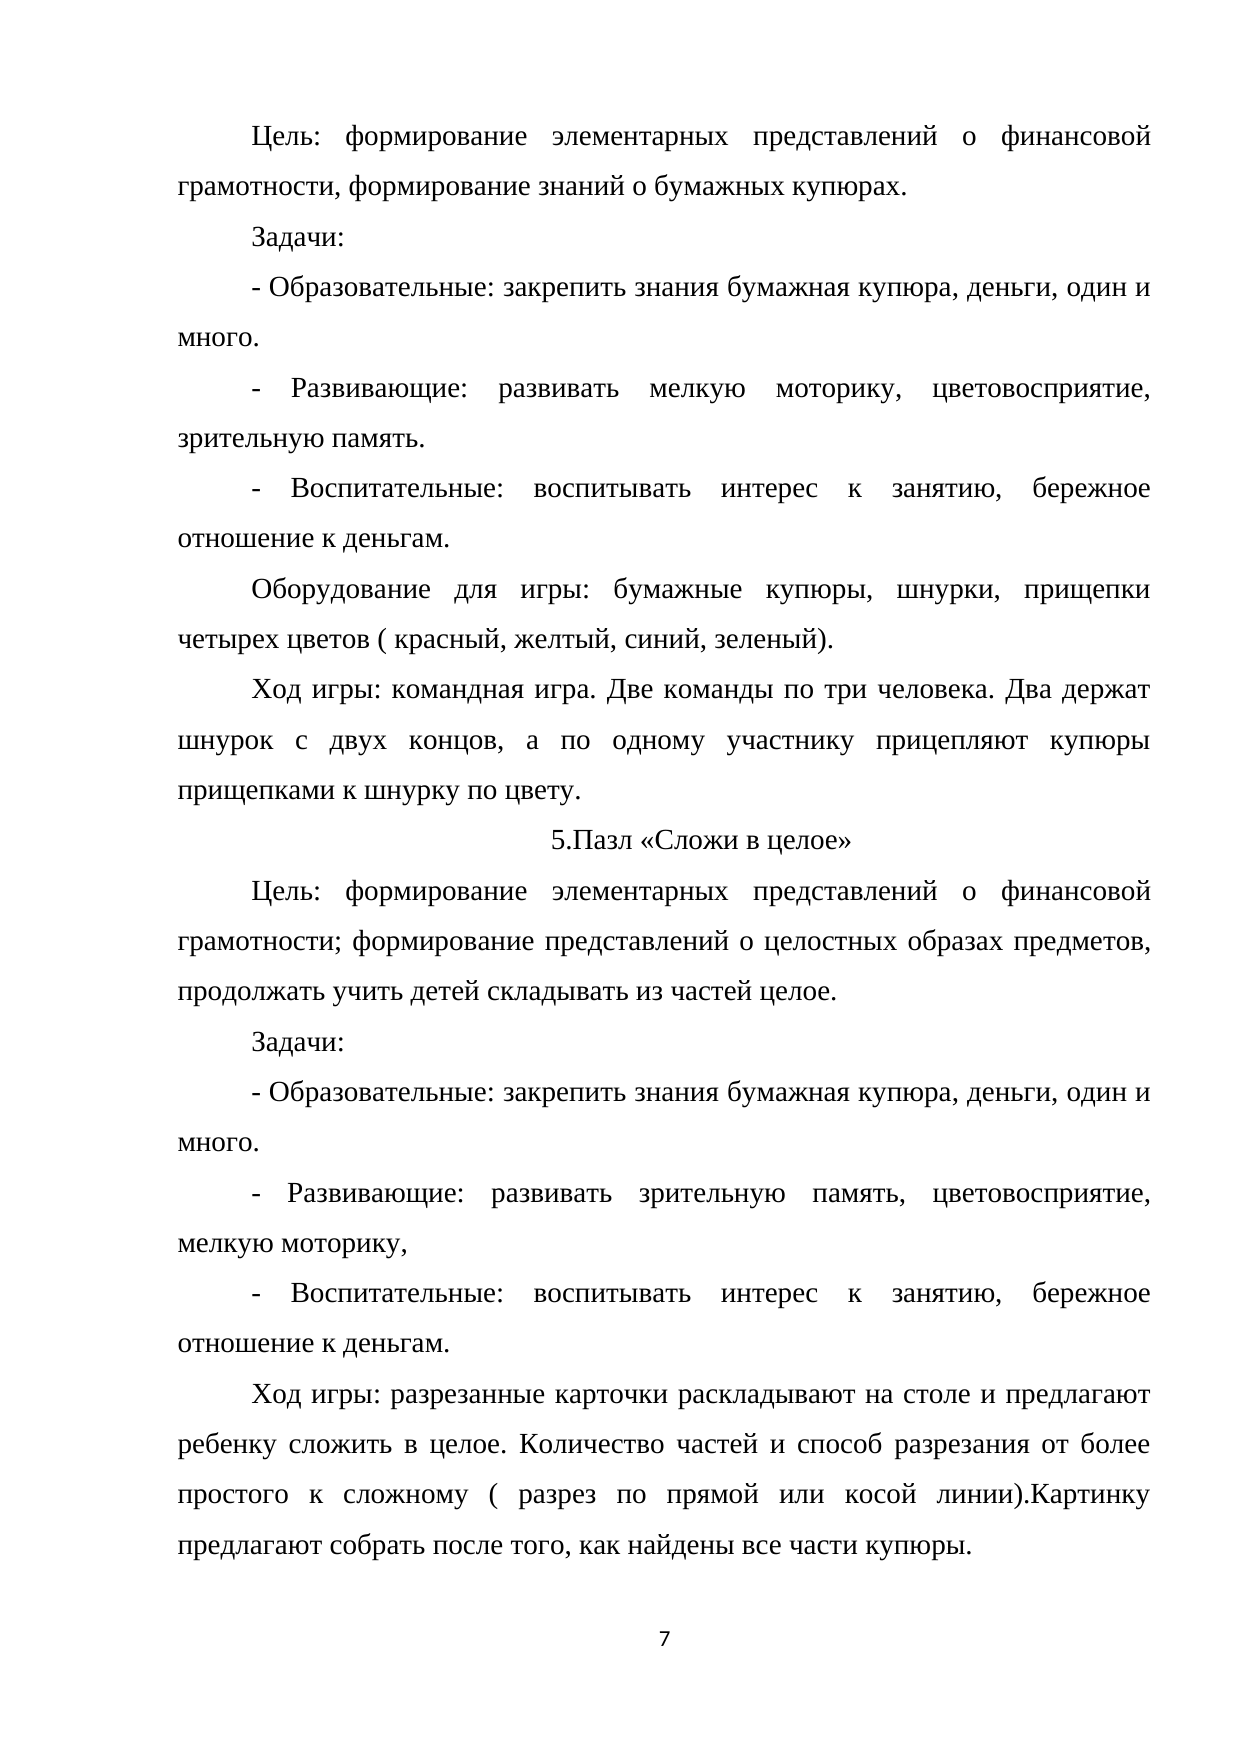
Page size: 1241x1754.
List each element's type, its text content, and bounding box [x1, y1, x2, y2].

text - Воспитательные: воспитывать интерес к занятию, бережное отношение к деньгам. [177, 1275, 1152, 1359]
text - Воспитательные: воспитывать интерес к занятию, бережное отношение к деньгам. [177, 470, 1152, 554]
text Ход игры: разрезанные карточки раскладывают на столе и предлагают ребенку сложить в целое. Количество частей и способ разрезания от более простого к сложному ( разрез по прямой или косой линии).Картинку предлагают собрать после того, как найдены все части купюры. [177, 1376, 1152, 1560]
text - Развивающие: развивать мелкую моторику, цветовосприятие, зрительную память. [177, 370, 1152, 453]
text - Развивающие: развивать зрительную память, цветовосприятие, мелкую моторику, [177, 1175, 1152, 1258]
text Задачи: [177, 1024, 1152, 1057]
text - Образовательные: закрепить знания бумажная купюра, деньги, один и много. [177, 1074, 1152, 1158]
text Цель: формирование элементарных представлений о финансовой грамотности, формирование знаний о бумажных купюрах. [177, 118, 1152, 202]
text Оборудование для игры: бумажные купюры, шнурки, прищепки четырех цветов ( красный, желтый, синий, зеленый). [177, 571, 1152, 655]
text Ход игры: командная игра. Две команды по три человека. Два держат шнурок с двух концов, а по одному участнику прицепляют купюры прищепками к шнурку по цвету. [177, 672, 1152, 806]
text 5.Пазл «Сложи в целое» [177, 822, 1152, 856]
text - Образовательные: закрепить знания бумажная купюра, деньги, один и много. [177, 269, 1152, 353]
text Задачи: [177, 219, 1152, 252]
text Цель: формирование элементарных представлений о финансовой грамотности; формирование представлений о целостных образах предметов, продолжать учить детей складывать из частей целое. [177, 873, 1152, 1007]
